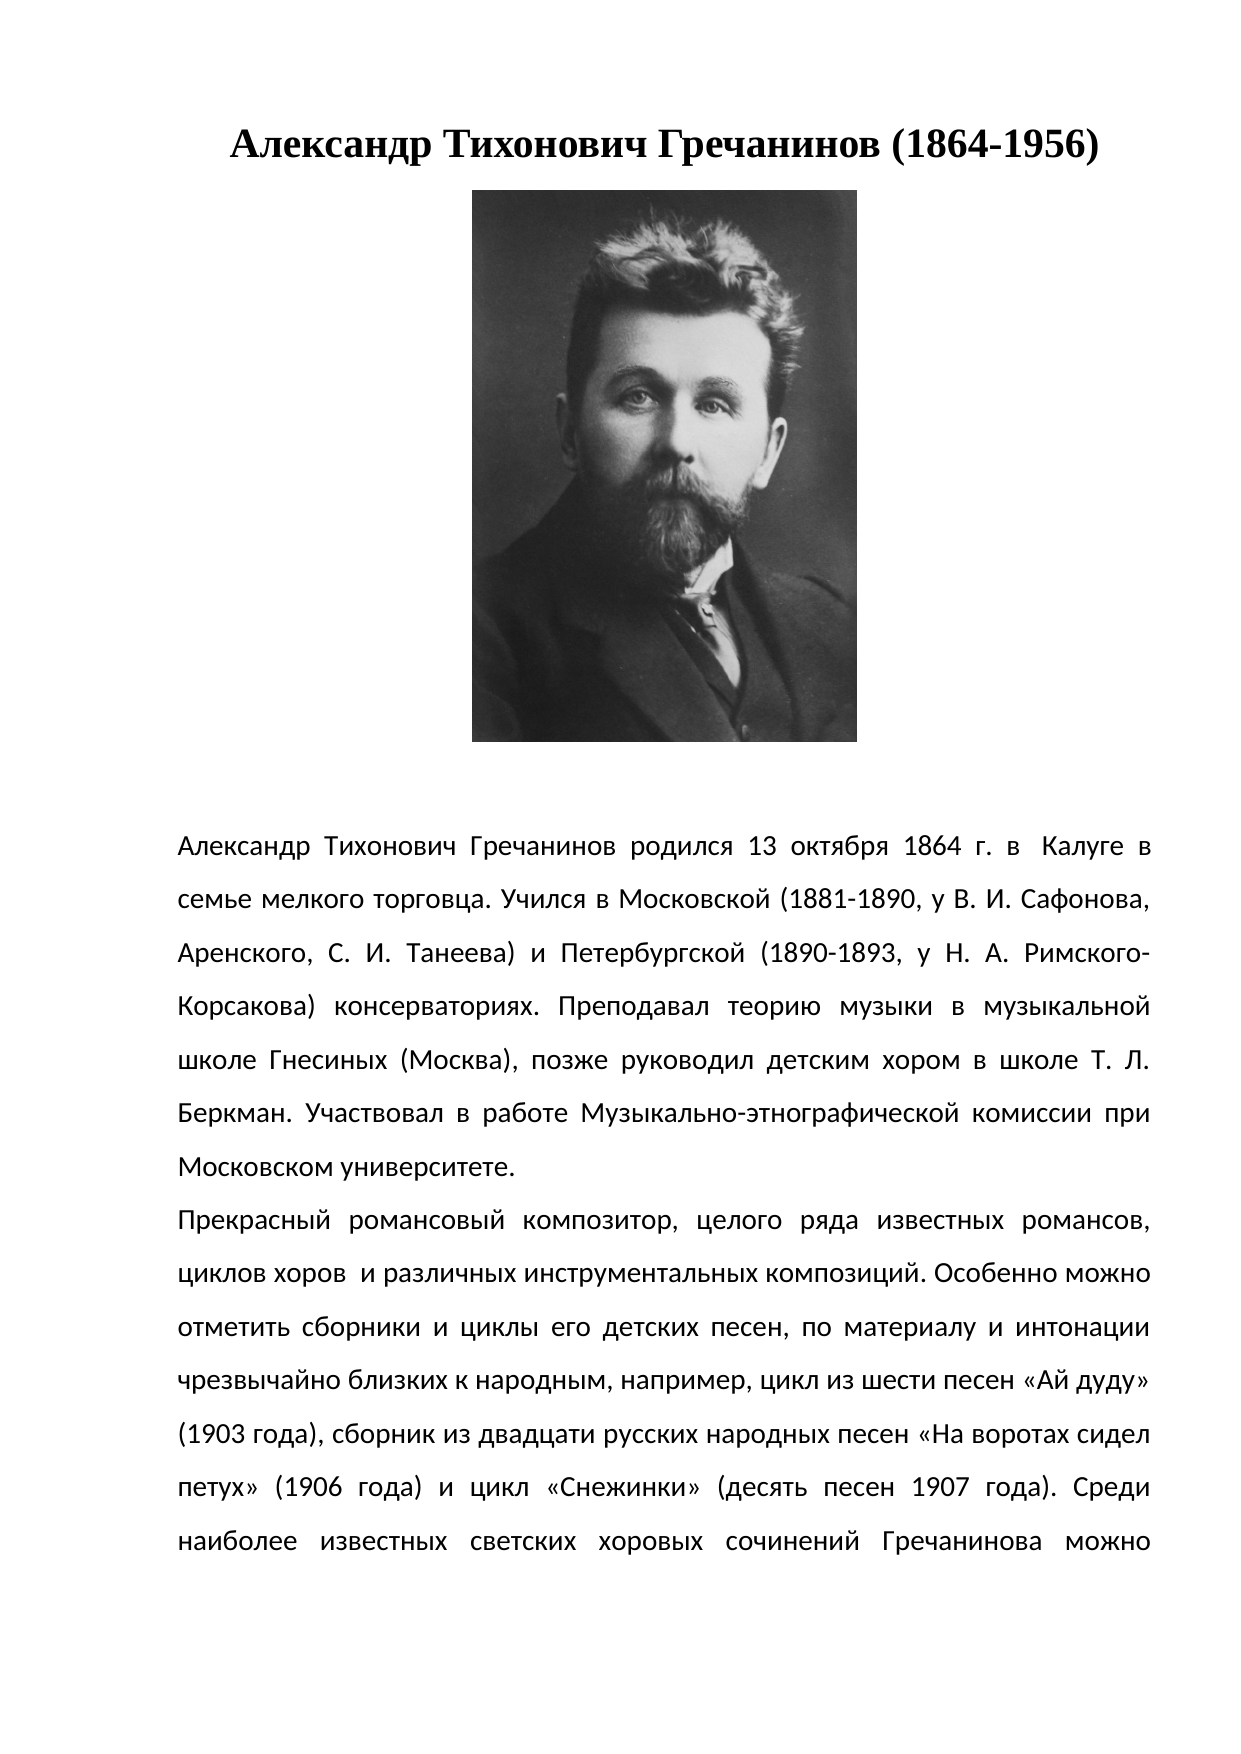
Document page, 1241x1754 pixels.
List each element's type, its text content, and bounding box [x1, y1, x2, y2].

picture [472, 190, 857, 742]
text Александр Тихонович Гречанинов родился 13 октября 1864 г. в Калуге в семье мелкого торговца. Учился в Московской (1881-1890, у В. И. Сафонова, Аренского, С. И. Танеева) и Петербургской (1890-1893, у Н. А. Римского-Корсакова) консерваториях. Преподавал теорию музыки в музыкальной школе Гнесиных (Москва), позже руководил детским хором в школе Т. Л. Беркман. Участвовал в работе Музыкально-этнографической комиссии при Московском университете. [177, 827, 1152, 1183]
text Александр Тихонович Гречанинов (1864-1956) [177, 118, 1152, 166]
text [177, 1201, 1152, 1557]
